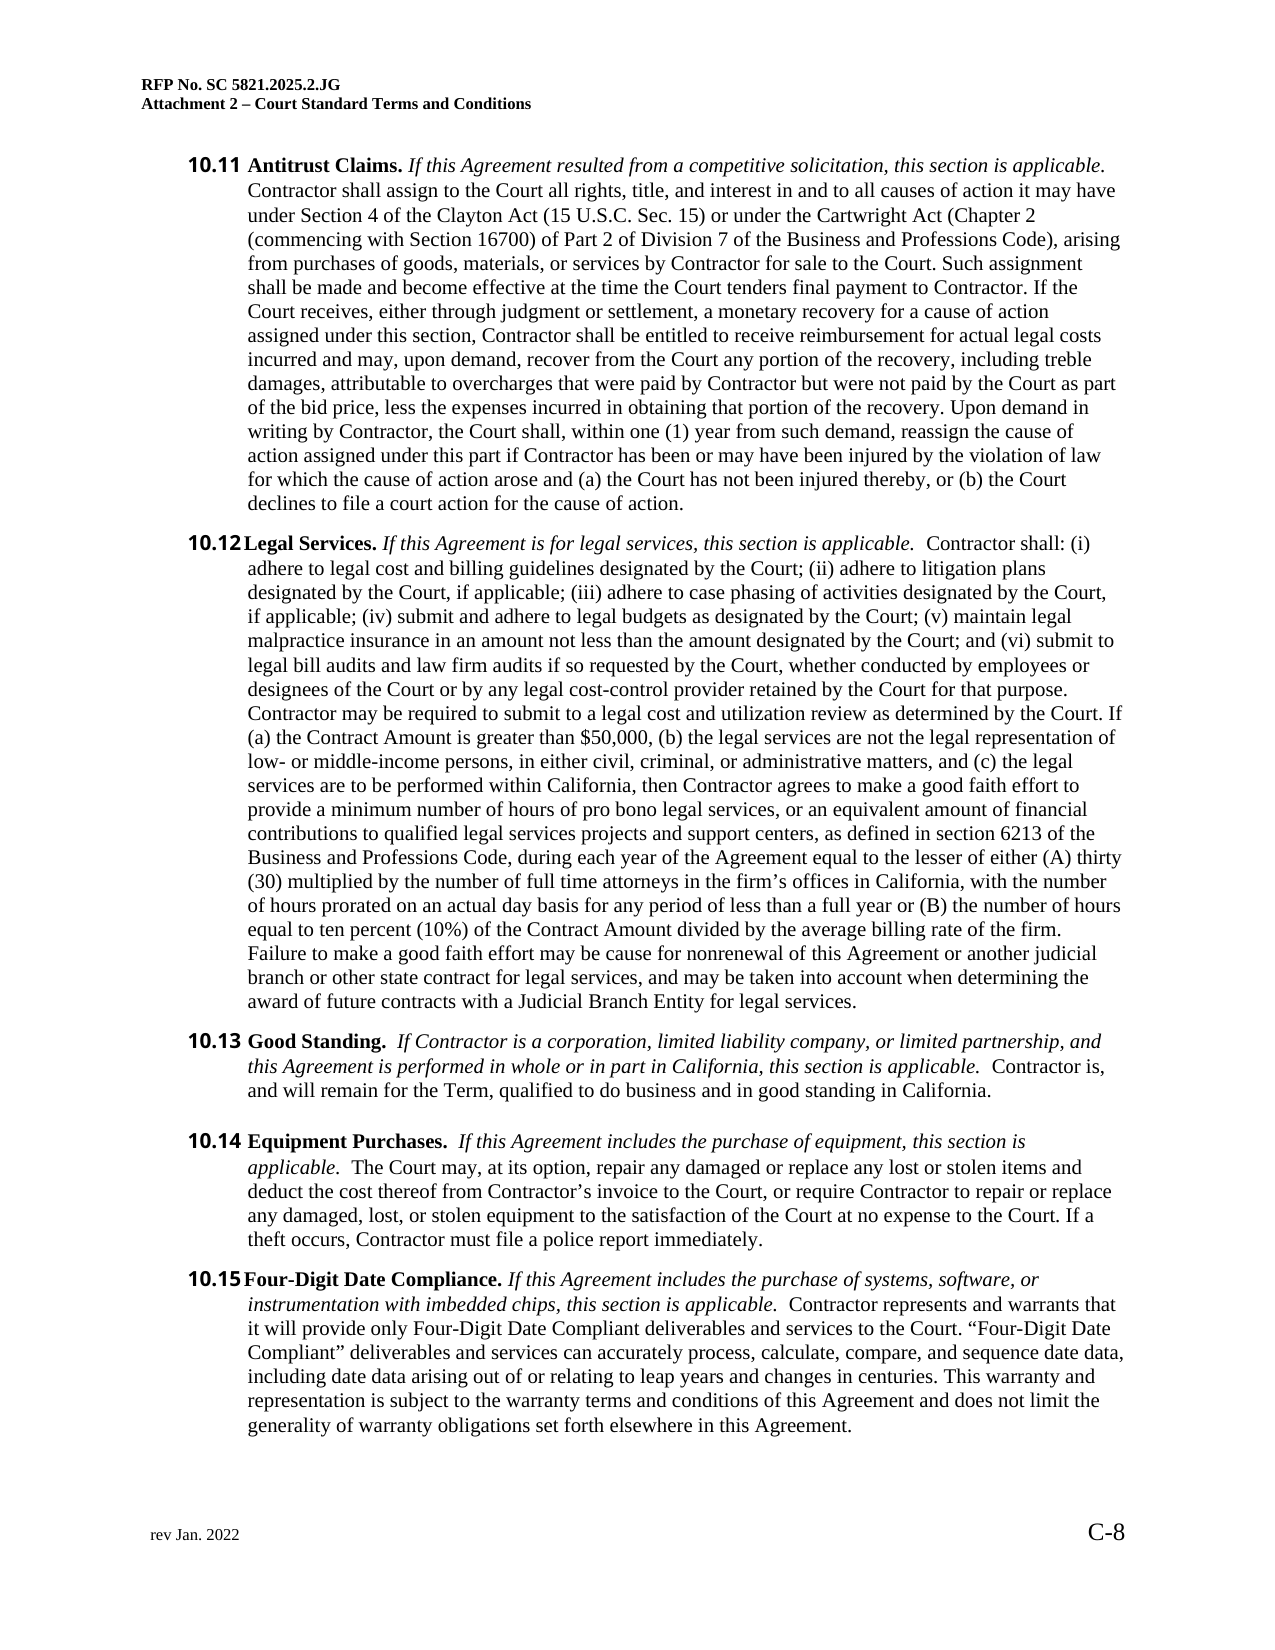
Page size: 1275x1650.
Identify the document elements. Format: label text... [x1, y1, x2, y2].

list Equipment Purchases. If this Agreement includes the purchase of equipment, this section is applicable. The Court may, at its option, repair any damaged or replace any lost or stolen items and deduct the cost thereof from Contractor’s invoice to the Court, or require Contractor to repair or replace any damaged, lost, or stolen equipment to the satisfaction of the Court at no expense to the Court. If a theft occurs, Contractor must file a police report immediately. [187, 1127, 1125, 1251]
list Good Standing. If Contractor is a corporation, limited liability company, or limited partnership, and this Agreement is performed in whole or in part in California, this section is applicable. Contractor is, and will remain for the Term, qualified to do business and in good standing in California. [187, 1026, 1125, 1102]
list Legal Services. If this Agreement is for legal services, this section is applicable. Contractor shall: (i) adhere to legal cost and billing guidelines designated by the Court; (ii) adhere to litigation plans designated by the Court, if applicable; (iii) adhere to case phasing of activities designated by the Court, if applicable; (iv) submit and adhere to legal budgets as designated by the Court; (v) maintain legal malpractice insurance in an amount not less than the amount designated by the Court; and (vi) submit to legal bill audits and law firm audits if so requested by the Court, whether conducted by employees or designees of the Court or by any legal cost-control provider retained by the Court for that purpose. Contractor may be required to submit to a legal cost and utilization review as determined by the Court. If (a) the Contract Amount is greater than $50,000, (b) the legal services are not the legal representation of low- or middle-income persons, in either civil, criminal, or administrative matters, and (c) the legal services are to be performed within California, then Contractor agrees to make a good faith effort to provide a minimum number of hours of pro bono legal services, or an equivalent amount of financial contributions to qualified legal services projects and support centers, as defined in section 6213 of the Business and Professions Code, during each year of the Agreement equal to the lesser of either (A) thirty (30) multiplied by the number of full time attorneys in the firm’s offices in California, with the number of hours prorated on an actual day basis for any period of less than a full year or (B) the number of hours equal to ten percent (10%) of the Contract Amount divided by the average billing rate of the firm. Failure to make a good faith effort may be cause for nonrenewal of this Agreement or another judicial branch or other state contract for legal services, and may be taken into account when determining the award of future contracts with a Judicial Branch Entity for legal services. [187, 528, 1125, 1013]
list Antitrust Claims. If this Agreement resulted from a competitive solicitation, this section is applicable. Contractor shall assign to the Court all rights, title, and interest in and to all causes of action it may have under Section 4 of the Clayton Act (15 U.S.C. Sec. 15) or under the Cartwright Act (Chapter 2 (commencing with Section 16700) of Part 2 of Division 7 of the Business and Professions Code), arising from purchases of goods, materials, or services by Contractor for sale to the Court. Such assignment shall be made and become effective at the time the Court tenders final payment to Contractor. If the Court receives, either through judgment or settlement, a monetary recovery for a cause of action assigned under this section, Contractor shall be entitled to receive reimbursement for actual legal costs incurred and may, upon demand, recover from the Court any portion of the recovery, including treble damages, attributable to overcharges that were paid by Contractor but were not paid by the Court as part of the bid price, less the expenses incurred in obtaining that portion of the recovery. Upon demand in writing by Contractor, the Court shall, within one (1) year from such demand, reassign the cause of action assigned under this part if Contractor has been or may have been injured by the violation of law for which the cause of action arose and (a) the Court has not been injured thereby, or (b) the Court declines to file a court action for the cause of action. [187, 150, 1125, 515]
list Four-Digit Date Compliance. If this Agreement includes the purchase of systems, software, or instrumentation with imbedded chips, this section is applicable. Contractor represents and warrants that it will provide only Four-Digit Date Compliant deliverables and services to the Court. “Four-Digit Date Compliant” deliverables and services can accurately process, calculate, compare, and sequence date data, including date data arising out of or relating to leap years and changes in centuries. This warranty and representation is subject to the warranty terms and conditions of this Agreement and does not limit the generality of warranty obligations set forth elsewhere in this Agreement. [187, 1264, 1125, 1437]
